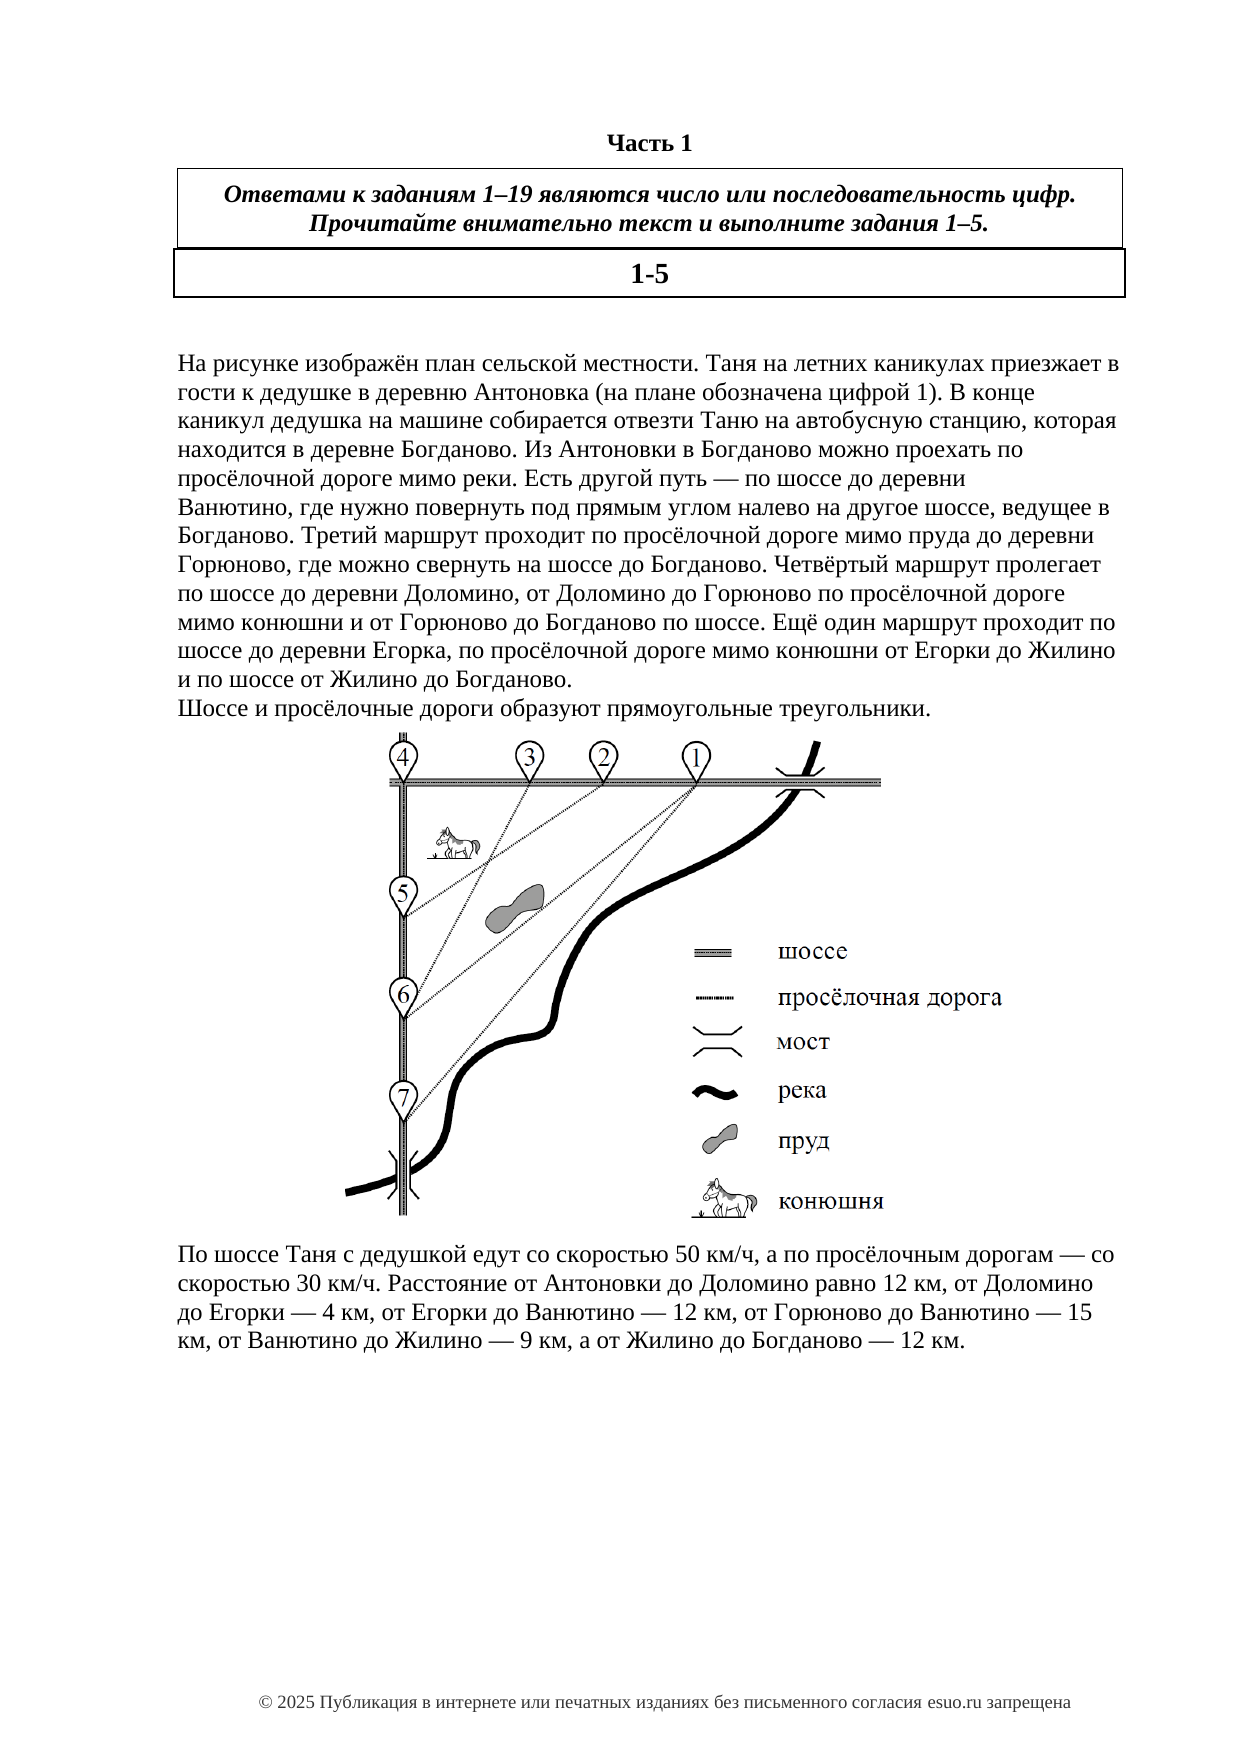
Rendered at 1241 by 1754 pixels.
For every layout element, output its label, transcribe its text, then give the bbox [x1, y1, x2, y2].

table_header Ответами к заданиям 1–19 являются число или последовательность цифр. Прочитайте внимательно текст и выполните задания 1–5. [178, 169, 1122, 247]
picture [270, 732, 1030, 1229]
text На рисунке изображён план сельской местности. Таня на летних каникулах приезжает в гости к дедушке в деревню Антоновка (на плане обозначена цифрой 1). В конце каникул дедушка на машине собирается отвезти Таню на автобусную станцию, которая находится в деревне Богданово. Из Антоновки в Богданово можно проехать по просёлочной дороге мимо реки. Есть другой путь — по шоссе до деревни Ванютино, где нужно повернуть под прямым углом налево на другое шоссе, ведущее в Богданово. Третий маршрут проходит по просёлочной дороге мимо пруда до деревни Горюново, где можно свернуть на шоссе до Богданово. Четвёртый маршрут пролегает по шоссе до деревни Доломино, от Доломино до Горюново по просёлочной дороге мимо конюшни и от Горюново до Богданово по шоссе. Ещё один маршрут проходит по шоссе до деревни Егорка, по просёлочной дороге мимо конюшни от Егорки до Жилино и по шоссе от Жилино до Богданово. Шоссе и просёлочные дороги образуют прямоугольные треугольники. [177, 348, 1122, 722]
text Часть 1 [177, 128, 1122, 157]
subtitle 1-5 [175, 250, 1124, 296]
text По шоссе Таня с дедушкой едут со скоростью 50 км/ч, а по просёлочным дорогам — со скоростью 30 км/ч. Расстояние от Антоновки до Доломино равно 12 км, от Доломино до Егорки — 4 км, от Егорки до Ванютино — 12 км, от Горюново до Ванютино — 15 км, от Ванютино до Жилино — 9 км, а от Жилино до Богданово — 12 км. [177, 1239, 1122, 1354]
